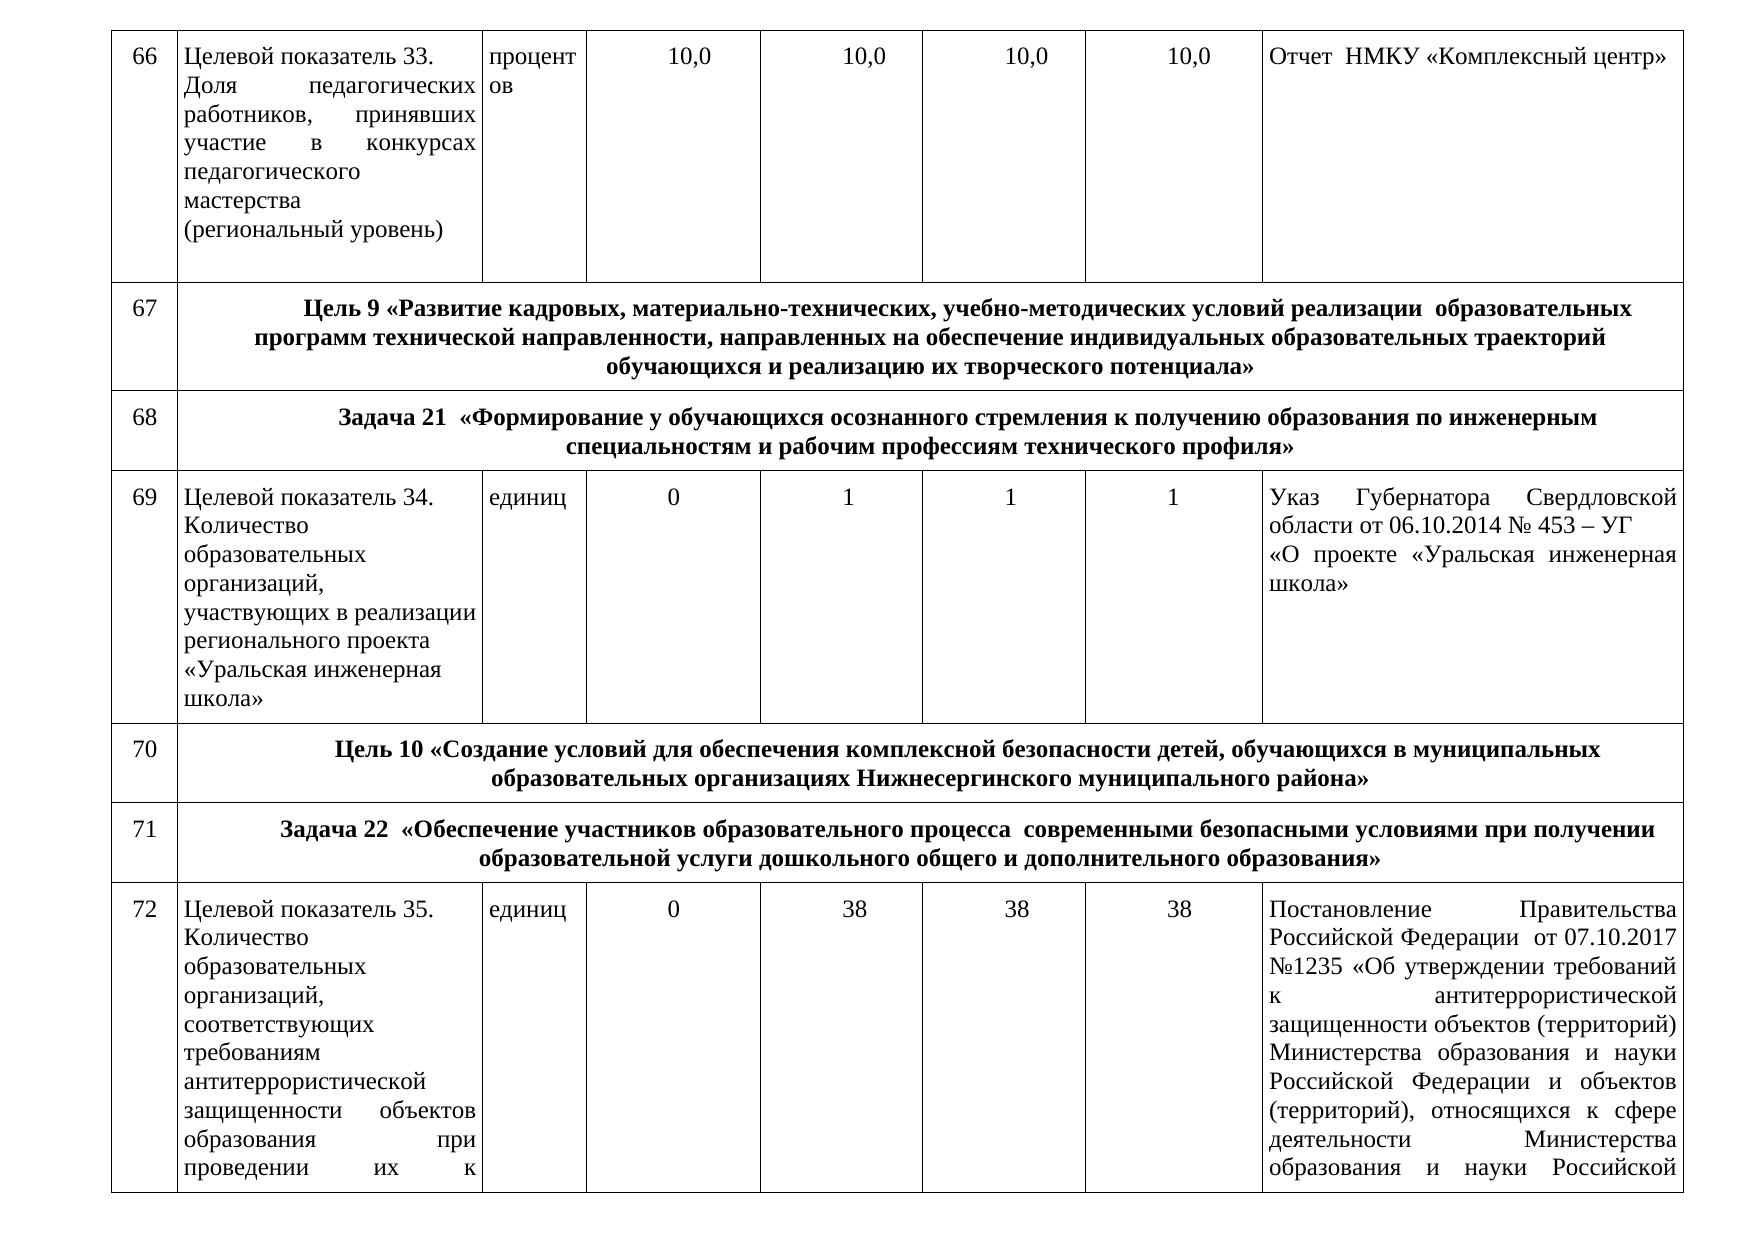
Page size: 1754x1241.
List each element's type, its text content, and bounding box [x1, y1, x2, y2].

table_cell Целевой показатель 34. Количество образовательных организаций, участвующих в реализации регионального проекта «Уральская инженерная школа» [178, 471, 482, 722]
table_cell 38 [923, 883, 1085, 1192]
table_cell 1 [1086, 471, 1262, 722]
table_cell 69 [112, 471, 177, 722]
table_cell 1 [923, 471, 1085, 722]
table_cell 68 [112, 391, 177, 470]
table_cell процентов [483, 31, 586, 282]
table_cell Цель 10 «Создание условий для обеспечения комплексной безопасности детей, обучающихся в муниципальных образовательных организациях Нижнесергинского муниципального района» [178, 724, 1683, 802]
table_cell 38 [1086, 883, 1262, 1192]
table_cell 66 [112, 31, 177, 282]
table_cell 72 [112, 883, 177, 1192]
table_cell 70 [112, 724, 177, 802]
table_cell 10,0 [761, 31, 922, 282]
table_cell 10,0 [923, 31, 1085, 282]
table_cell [178, 883, 482, 1192]
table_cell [1263, 31, 1683, 282]
table_cell единиц [483, 883, 586, 1192]
table_cell 10,0 [1086, 31, 1262, 282]
table_cell Указ Губернатора Свердловской области от 06.10.2014 № 453 – УГ «О проекте «Уральская инженерная школа» [1263, 471, 1683, 722]
table_cell 71 [112, 803, 177, 882]
table_cell Задача 22 «Обеспечение участников образовательного процесса современными безопасными условиями при получении образовательной услуги дошкольного общего и дополнительного образования» [178, 803, 1683, 882]
table_cell Целевой показатель 33. Доля педагогических работников, принявших участие в конкурсах педагогического мастерства (региональный уровень) [178, 31, 482, 282]
table_cell Цель 9 «Развитие кадровых, материально-технических, учебно-методических условий реализации образовательных программ технической направленности, направленных на обеспечение индивидуальных образовательных траекторий обучающихся и реализацию их творческого потенциала» [178, 283, 1683, 390]
table_cell 0 [587, 883, 760, 1192]
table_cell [1263, 883, 1683, 1192]
table_cell 38 [761, 883, 922, 1192]
table_cell 67 [112, 283, 177, 390]
table_cell 1 [761, 471, 922, 722]
table_cell 0 [587, 471, 760, 722]
table_cell единиц [483, 471, 586, 722]
table_cell 10,0 [587, 31, 760, 282]
table_cell Задача 21 «Формирование у обучающихся осознанного стремления к получению образования по инженерным специальностям и рабочим профессиям технического профиля» [178, 391, 1683, 470]
